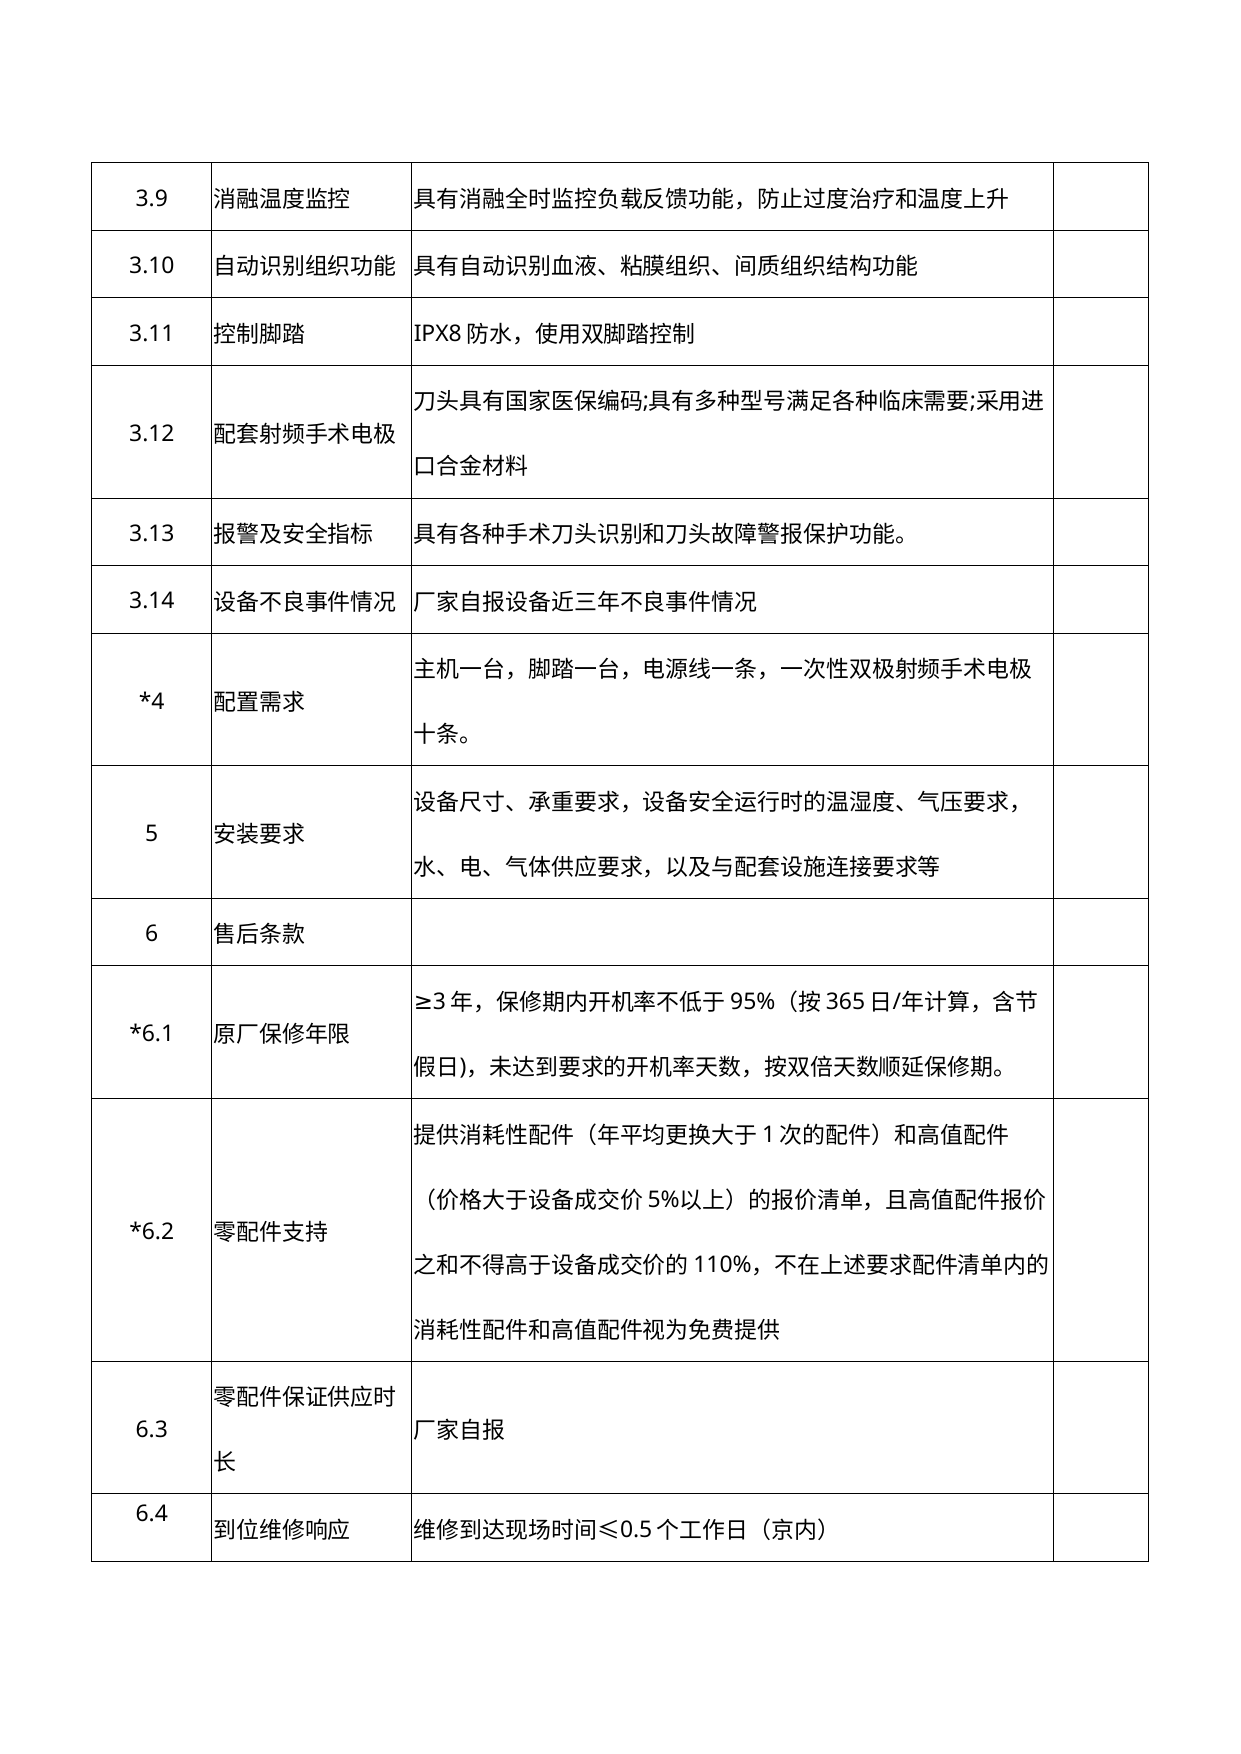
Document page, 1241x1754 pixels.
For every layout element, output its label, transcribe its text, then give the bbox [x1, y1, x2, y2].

table_cell 配套射频手术电极 [212, 366, 411, 497]
table_cell 厂家自报 [412, 1362, 1053, 1493]
table_cell 自动识别组织功能 [212, 231, 411, 297]
table_cell *6.1 [92, 966, 211, 1098]
table_cell [1054, 566, 1148, 633]
table_cell 设备尺寸、承重要求，设备安全运行时的温湿度、气压要求，水、电、气体供应要求，以及与配套设施连接要求等 [412, 766, 1053, 898]
table_cell 6.4 [92, 1494, 211, 1561]
table_cell 3.12 [92, 366, 211, 497]
table_cell 具有消融全时监控负载反馈功能，防止过度治疗和温度上升 [412, 163, 1053, 229]
table_cell [1054, 766, 1148, 898]
table_cell 3.14 [92, 566, 211, 633]
table_cell 原厂保修年限 [212, 966, 411, 1098]
table_cell 零配件支持 [212, 1099, 411, 1361]
table_cell 厂家自报设备近三年不良事件情况 [412, 566, 1053, 633]
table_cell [412, 1494, 1053, 1561]
table_cell [1054, 163, 1148, 229]
table_cell [412, 899, 1053, 965]
table_cell 3.10 [92, 231, 211, 297]
table_cell 主机一台，脚踏一台，电源线一条，一次性双极射频手术电极十条。 [412, 634, 1053, 765]
table_cell 3.13 [92, 499, 211, 565]
table_cell IPX8防水，使用双脚踏控制 [412, 298, 1053, 365]
table_cell [1054, 499, 1148, 565]
table_cell [1054, 231, 1148, 297]
table_cell 控制脚踏 [212, 298, 411, 365]
table_cell 到位维修响应 [212, 1494, 411, 1561]
table_cell 6 [92, 899, 211, 965]
table_cell 3.11 [92, 298, 211, 365]
table_cell *4 [92, 634, 211, 765]
table_cell [1054, 634, 1148, 765]
table_cell 具有自动识别血液、粘膜组织、间质组织结构功能 [412, 231, 1053, 297]
table_cell ≥3年，保修期内开机率不低于95%（按365日/年计算，含节假日)，未达到要求的开机率天数，按双倍天数顺延保修期。 [412, 966, 1053, 1098]
table_cell 3.9 [92, 163, 211, 229]
table_cell [1054, 1099, 1148, 1361]
table_cell 安装要求 [212, 766, 411, 898]
table_cell 5 [92, 766, 211, 898]
table_cell 6.3 [92, 1362, 211, 1493]
table_cell 消融温度监控 [212, 163, 411, 229]
table_cell 配置需求 [212, 634, 411, 765]
table_cell [1054, 899, 1148, 965]
table_cell 设备不良事件情况 [212, 566, 411, 633]
table_cell *6.2 [92, 1099, 211, 1361]
table_cell 提供消耗性配件（年平均更换大于1次的配件）和高值配件（价格大于设备成交价5%以上）的报价清单，且高值配件报价之和不得高于设备成交价的110%，不在上述要求配件清单内的消耗性配件和高值配件视为免费提供 [412, 1099, 1053, 1361]
table_cell 零配件保证供应时长 [212, 1362, 411, 1493]
table_cell 具有各种手术刀头识别和刀头故障警报保护功能。 [412, 499, 1053, 565]
table_cell [1054, 966, 1148, 1098]
table_cell 刀头具有国家医保编码;具有多种型号满足各种临床需要;采用进口合金材料 [412, 366, 1053, 497]
table_cell 报警及安全指标 [212, 499, 411, 565]
table_cell [1054, 298, 1148, 365]
table_cell [1054, 1494, 1148, 1561]
table_cell [1054, 366, 1148, 497]
table_cell 售后条款 [212, 899, 411, 965]
table_cell [1054, 1362, 1148, 1493]
